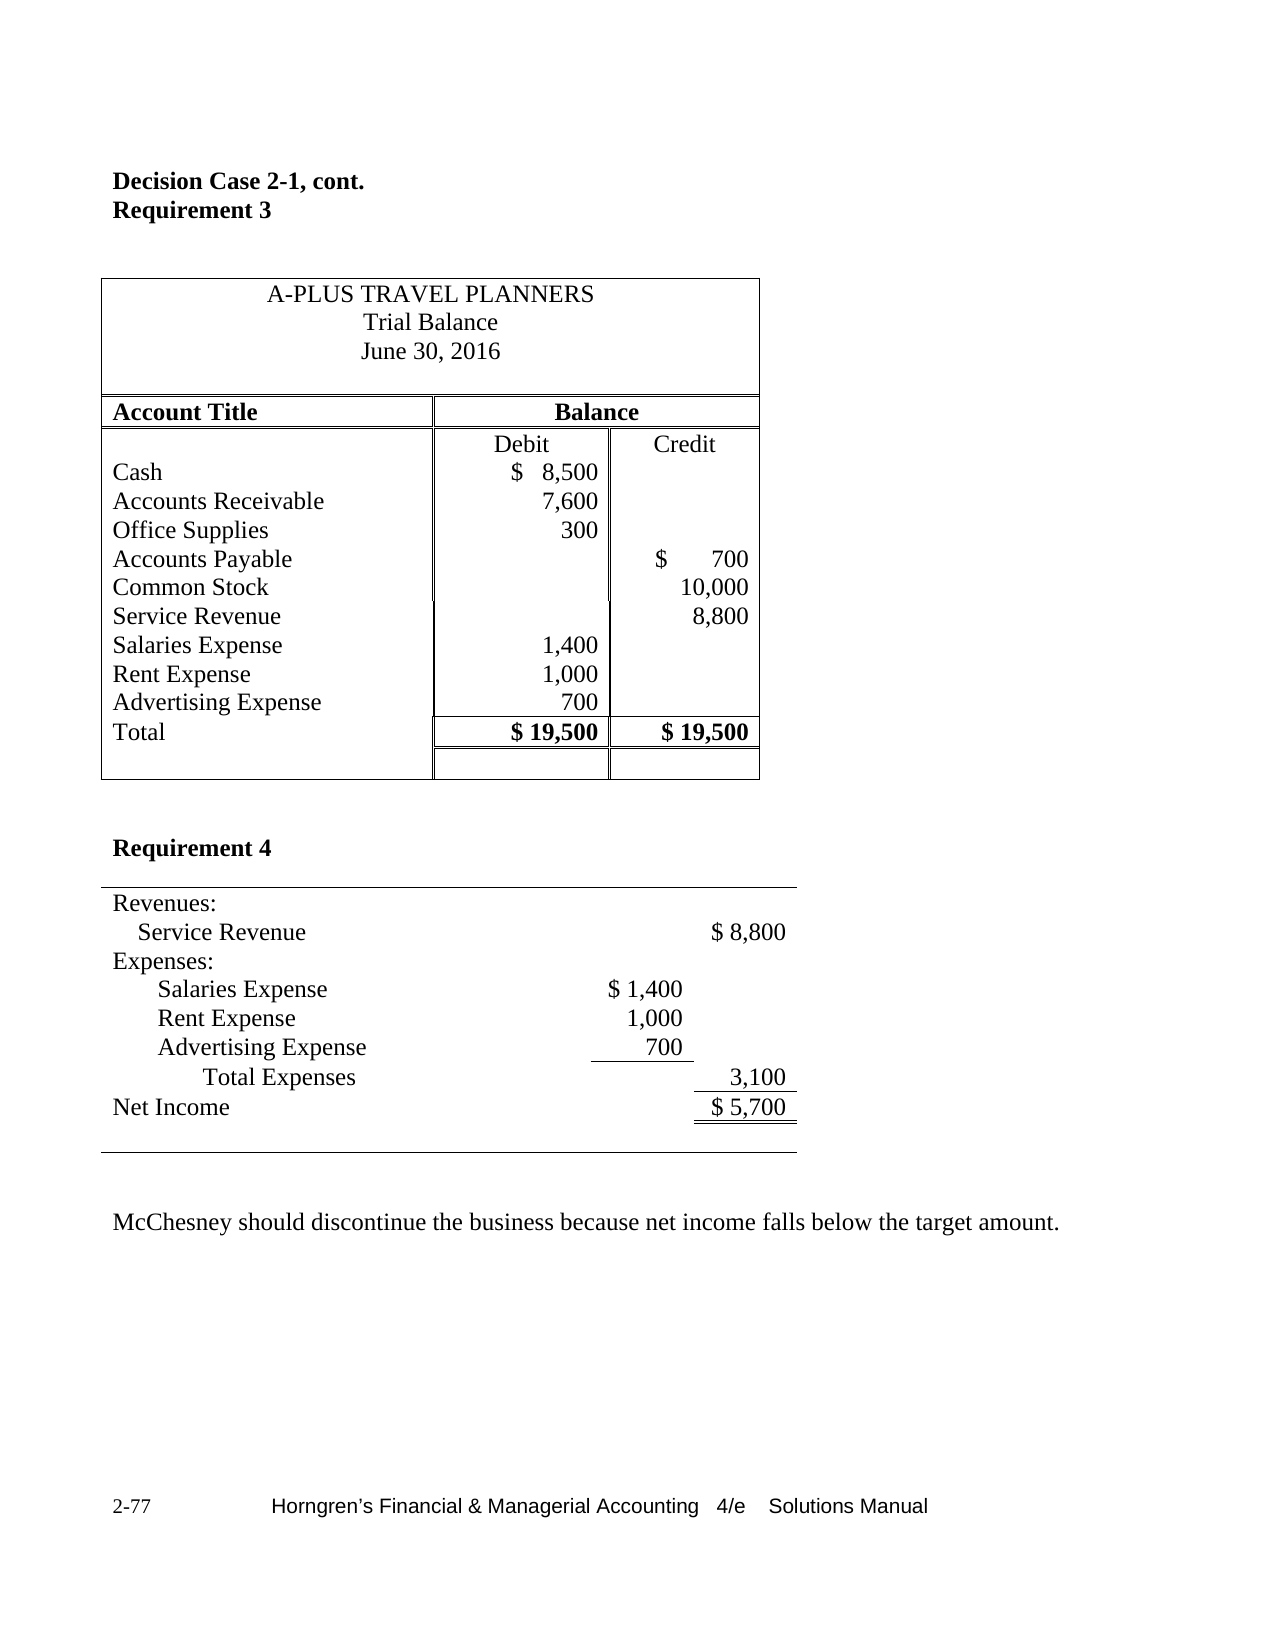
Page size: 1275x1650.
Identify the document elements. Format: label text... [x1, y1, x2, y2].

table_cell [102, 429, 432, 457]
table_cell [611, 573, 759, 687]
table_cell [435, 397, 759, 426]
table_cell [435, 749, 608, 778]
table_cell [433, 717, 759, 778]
text Decision Case 2-1, cont. Requirement 3 [112, 166, 1125, 224]
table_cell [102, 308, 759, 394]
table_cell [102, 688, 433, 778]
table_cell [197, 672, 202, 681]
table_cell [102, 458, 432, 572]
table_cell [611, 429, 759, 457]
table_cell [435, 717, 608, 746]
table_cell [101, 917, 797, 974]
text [112, 1207, 1125, 1236]
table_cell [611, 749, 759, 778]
text Requirement 4 [112, 833, 1125, 862]
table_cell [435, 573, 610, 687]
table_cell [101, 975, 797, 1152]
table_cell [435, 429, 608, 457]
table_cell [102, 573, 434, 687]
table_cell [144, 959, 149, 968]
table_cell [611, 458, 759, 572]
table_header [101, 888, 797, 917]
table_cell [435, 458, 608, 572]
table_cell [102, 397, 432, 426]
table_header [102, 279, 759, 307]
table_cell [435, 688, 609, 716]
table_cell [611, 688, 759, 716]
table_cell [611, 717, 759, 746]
